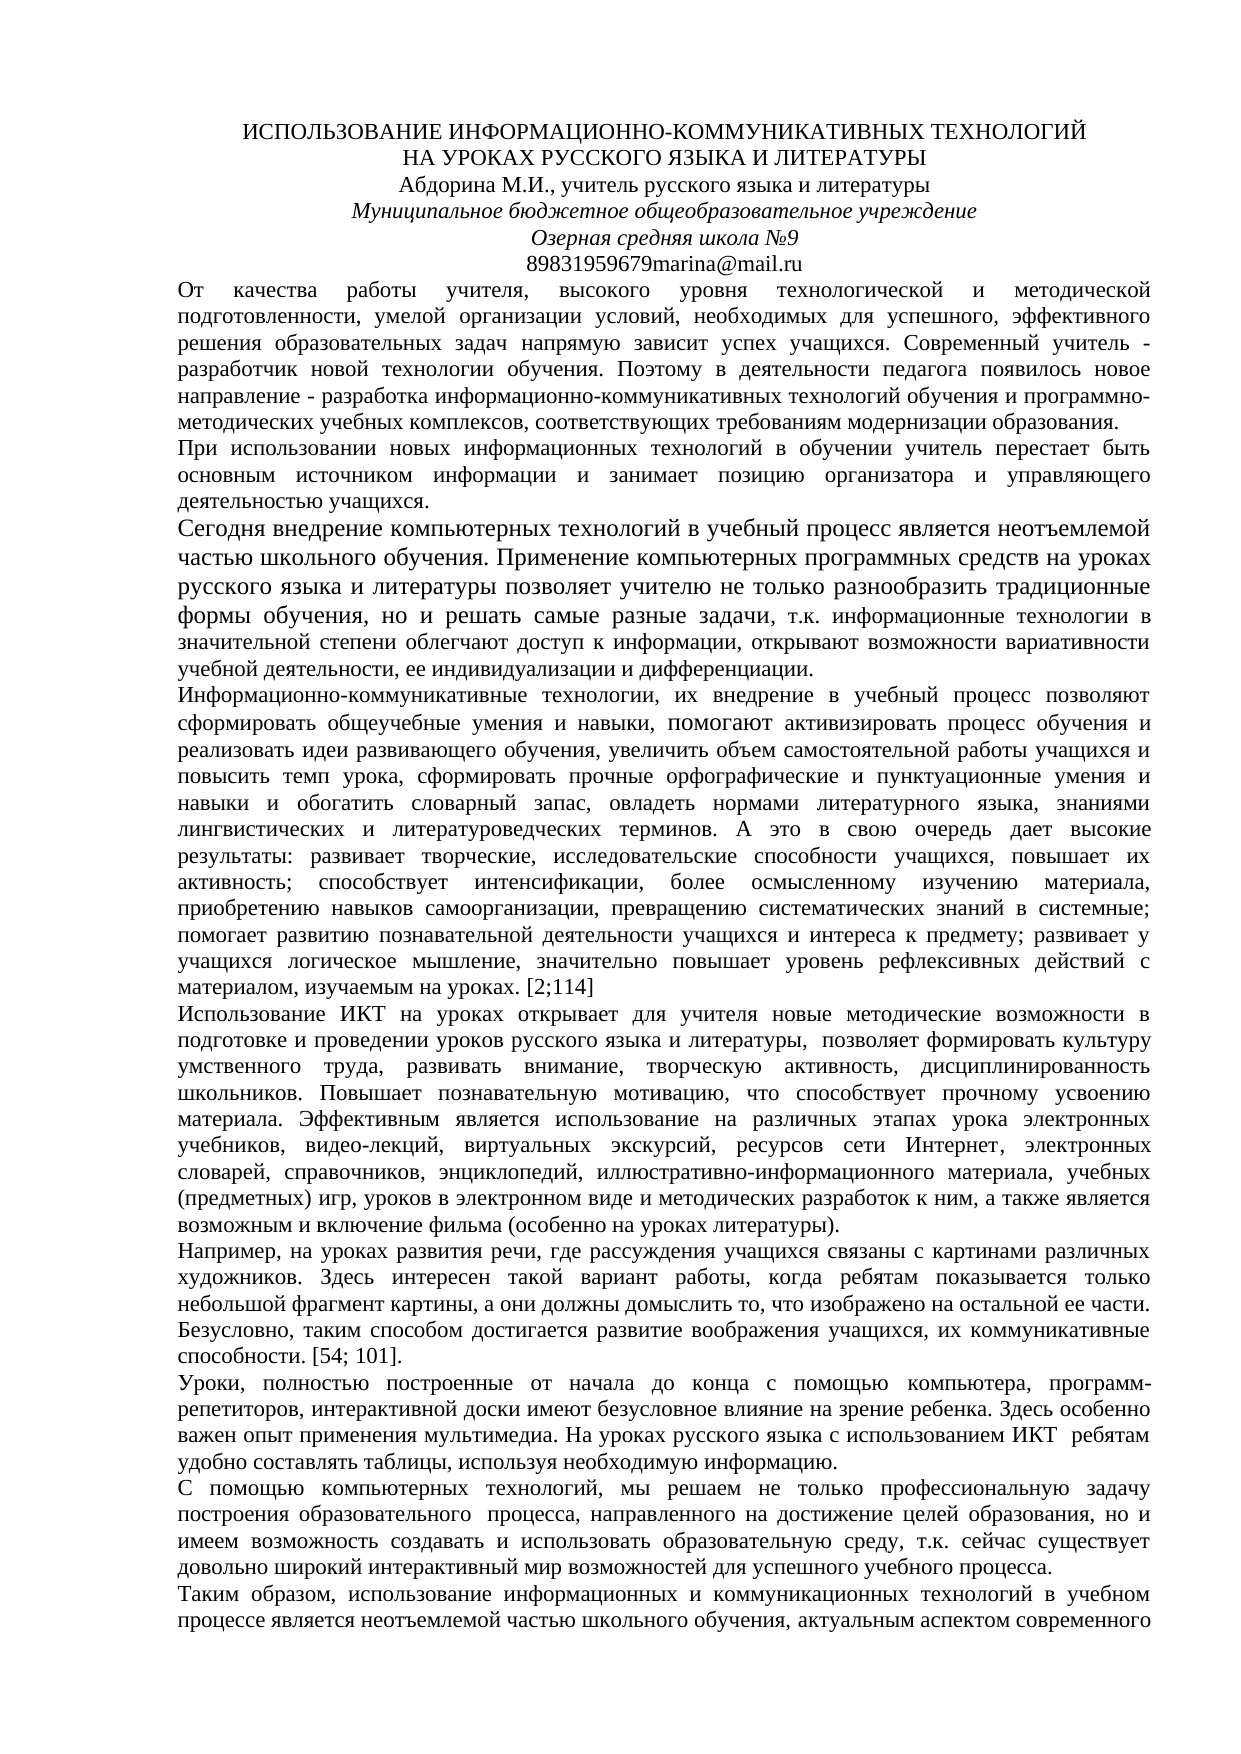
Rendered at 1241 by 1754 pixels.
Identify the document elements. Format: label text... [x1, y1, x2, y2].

text Сегодня внедрение компьютерных технологий в учебный процесс является неотъемлемой частью школьного обучения. Применение компьютерных программных средств на уроках русского языка и литературы позволяет учителю не только разнообразить традиционные формы обучения, но и решать самые разные задачи, т.к. информационные технологии в значительной степени облегчают доступ к информации, открывают возможности вариативности учебной деятельности, ее индивидуализации и дифференциации. [177, 513, 1152, 681]
text ИСПОЛЬЗОВАНИЕ ИНФОРМАЦИОННО-КОММУНИКАТИВНЫХ ТЕХНОЛОГИЙ [177, 118, 1152, 144]
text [177, 1579, 1152, 1632]
text НА УРОКАХ РУССКОГО ЯЗЫКА И ЛИТЕРАТУРЫ [177, 144, 1152, 171]
text Озерная средняя школа №9 [177, 223, 1152, 250]
text Использование ИКТ на уроках открывает для учителя новые методические возможности в подготовке и проведении уроков русского языка и литературы, позволяет формировать культуру умственного труда, развивать внимание, творческую активность, дисциплинированность школьников. Повышает познавательную мотивацию, что способствует прочному усвоению материала. Эффективным является использование на различных этапах урока электронных учебников, видео-лекций, виртуальных экскурсий, ресурсов сети Интернет, электронных словарей, справочников, энциклопедий, иллюстративно-информационного материала, учебных (предметных) игр, уроков в электронном виде и методических разработок к ним, а также является возможным и включение фильма (особенно на уроках литературы). [177, 1000, 1152, 1237]
text Абдорина М.И., учитель русского языка и литературы [177, 171, 1152, 197]
text С помощью компьютерных технологий, мы решаем не только профессиональную задачу построения образовательного процесса, направленного на достижение целей образования, но и имеем возможность создавать и использовать образовательную среду, т.к. сейчас существует довольно широкий интерактивный мир возможностей для успешного учебного процесса. [177, 1474, 1152, 1579]
text Информационно-коммуникативные технологии, их внедрение в учебный процесс позволяют сформировать общеучебные умения и навыки, помогают активизировать процесс обучения и реализовать идеи развивающего обучения, увеличить объем самостоятельной работы учащихся и повысить темп урока, сформировать прочные орфографические и пунктуационные умения и навыки и обогатить словарный запас, овладеть нормами литературного языка, знаниями лингвистических и литературоведческих терминов. А это в свою очередь дает высокие результаты: развивает творческие, исследовательские способности учащихся, повышает их активность; способствует интенсификации, более осмысленному изучению материала, приобретению навыков самоорганизации, превращению систематических знаний в системные; помогает развитию познавательной деятельности учащихся и интереса к предмету; развивает у учащихся логическое мышление, значительно повышает уровень рефлексивных действий с материалом, изучаемым на уроках. [2;114] [177, 681, 1152, 842]
text Уроки, полностью построенные от начала до конца с помощью компьютера, программ-репетиторов, интерактивной доски имеют безусловное влияние на зрение ребенка. Здесь особенно важен опыт применения мультимедиа. На уроках русского языка с использованием ИКТ ребятам удобно составлять таблицы, используя необходимую информацию. [177, 1369, 1152, 1474]
text При использовании новых информационных технологий в обучении учитель перестает быть основным источником информации и занимает позицию организатора и управляющего деятельностью учащихся. [177, 434, 1152, 513]
text 89831959679marina@mail.ru [177, 250, 1152, 276]
text От качества работы учителя, высокого уровня технологической и методической подготовленности, умелой организации условий, необходимых для успешного, эффективного решения образовательных задач напрямую зависит успех учащихся. Современный учитель - разработчик новой технологии обучения. Поэтому в деятельности педагога появилось новое направление - разработка информационно-коммуникативных технологий обучения и программно-методических учебных комплексов, соответствующих требованиям модернизации образования. [177, 276, 1152, 434]
text Муниципальное бюджетное общеобразовательное учреждение [177, 197, 1152, 223]
text Например, на уроках развития речи, где рассуждения учащихся связаны с картинами различных художников. Здесь интересен такой вариант работы, когда ребятам показывается только небольшой фрагмент картины, а они должны домыслить то, что изображено на остальной ее части. Безусловно, таким способом достигается развитие воображения учащихся, их коммуникативные способности. [54; 101]. [177, 1237, 1152, 1369]
